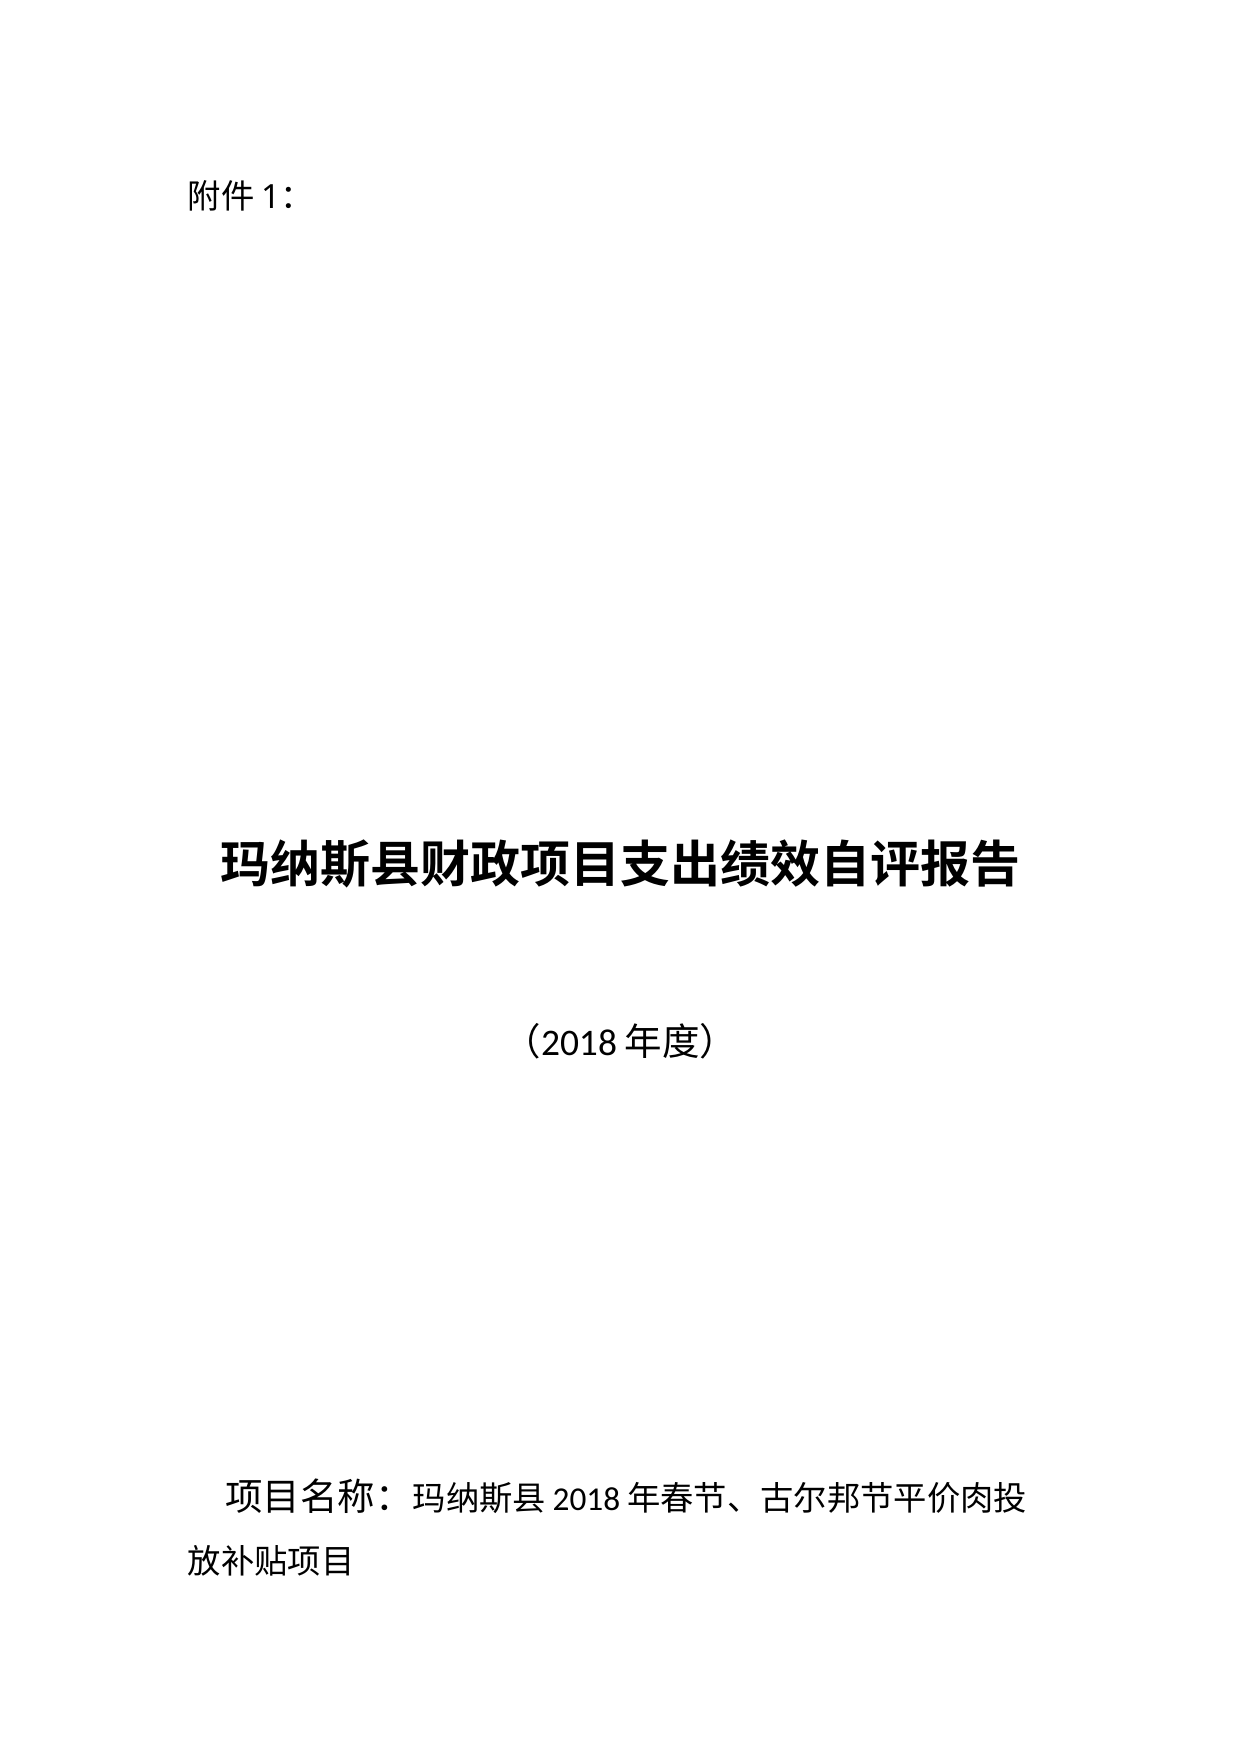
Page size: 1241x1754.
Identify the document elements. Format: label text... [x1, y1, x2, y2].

text 附件1： [187, 162, 1053, 227]
text 项目名称：玛纳斯县2018年春节、古尔邦节平价肉投放补贴项目 [187, 1462, 1053, 1592]
text （2018年度） [187, 1007, 1053, 1072]
text 玛纳斯县财政项目支出绩效自评报告 [187, 812, 1053, 909]
